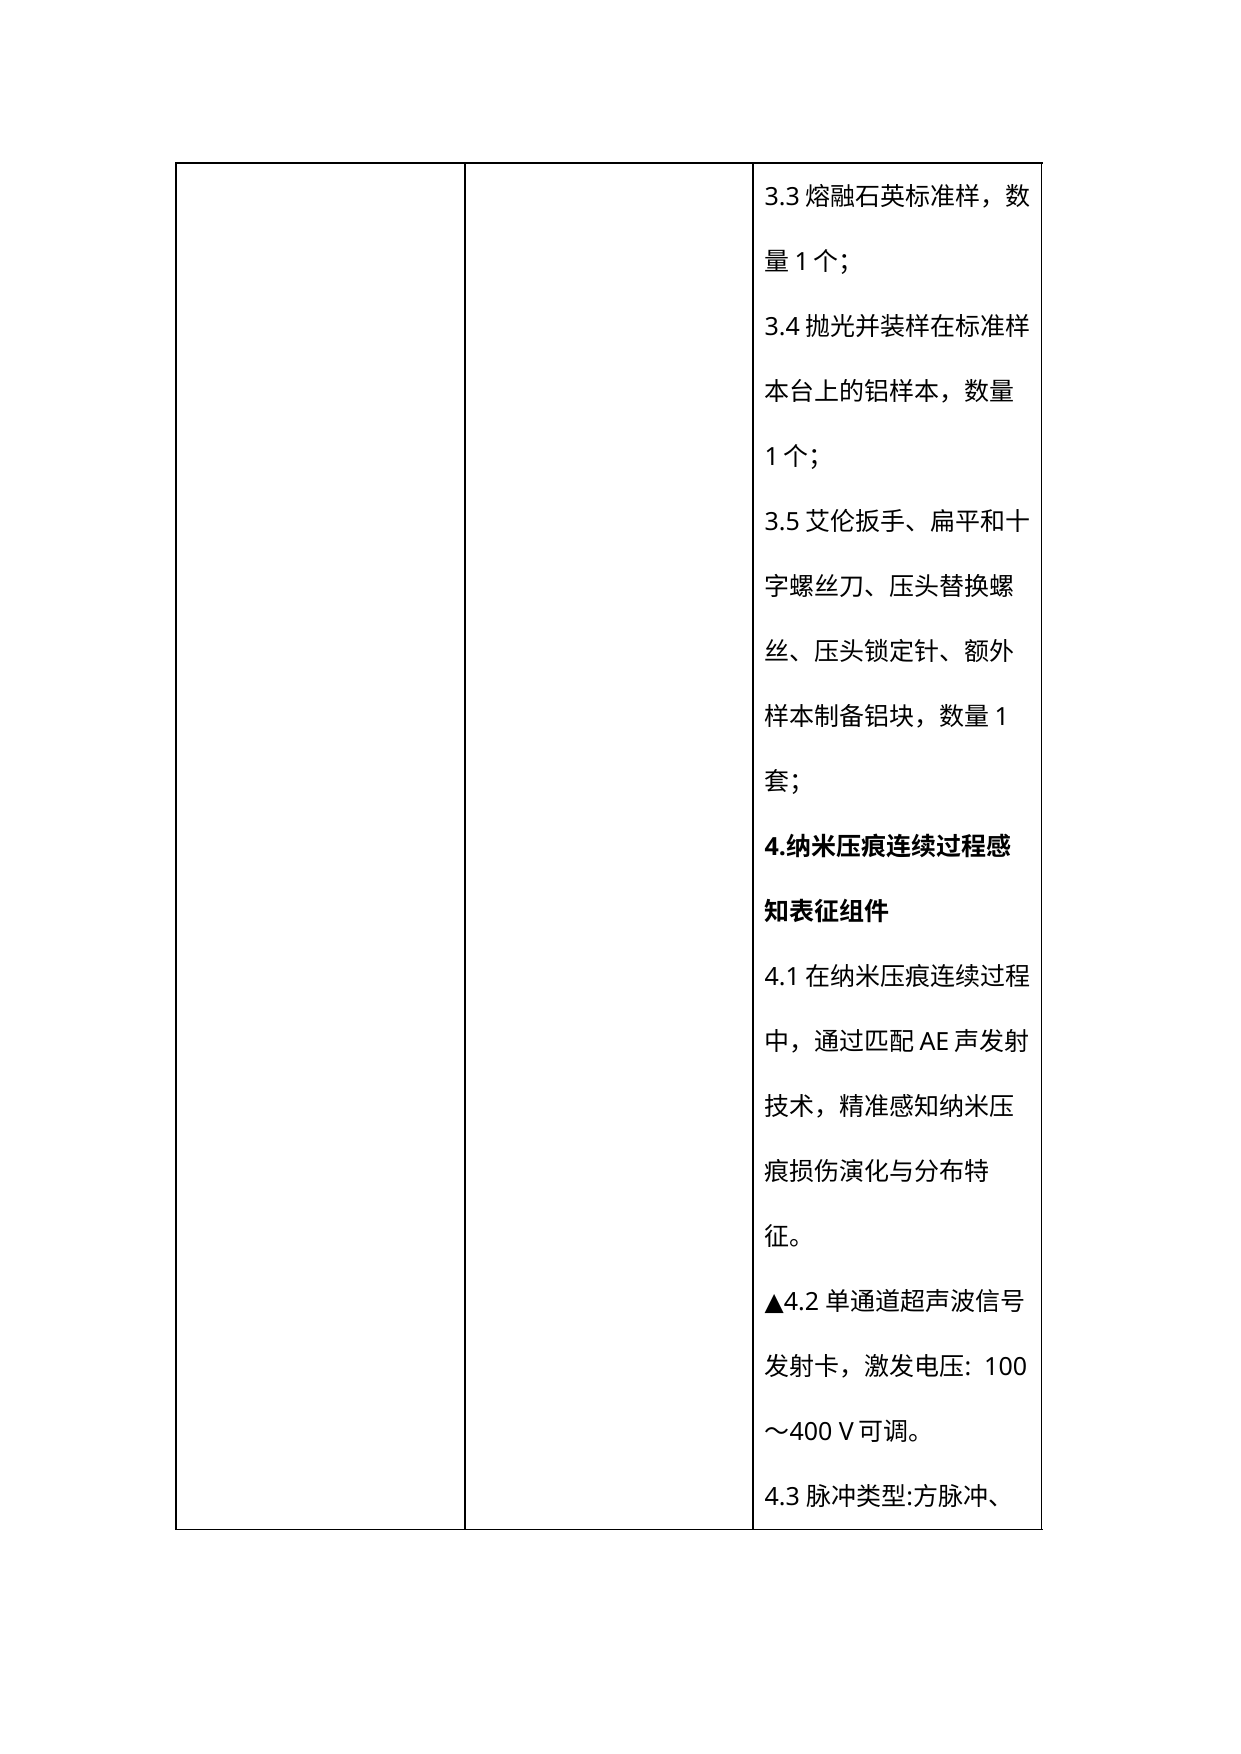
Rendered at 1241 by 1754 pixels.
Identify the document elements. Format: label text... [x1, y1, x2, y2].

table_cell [754, 164, 1041, 1528]
table_cell 1 [177, 164, 464, 1528]
table_cell [466, 164, 752, 1528]
